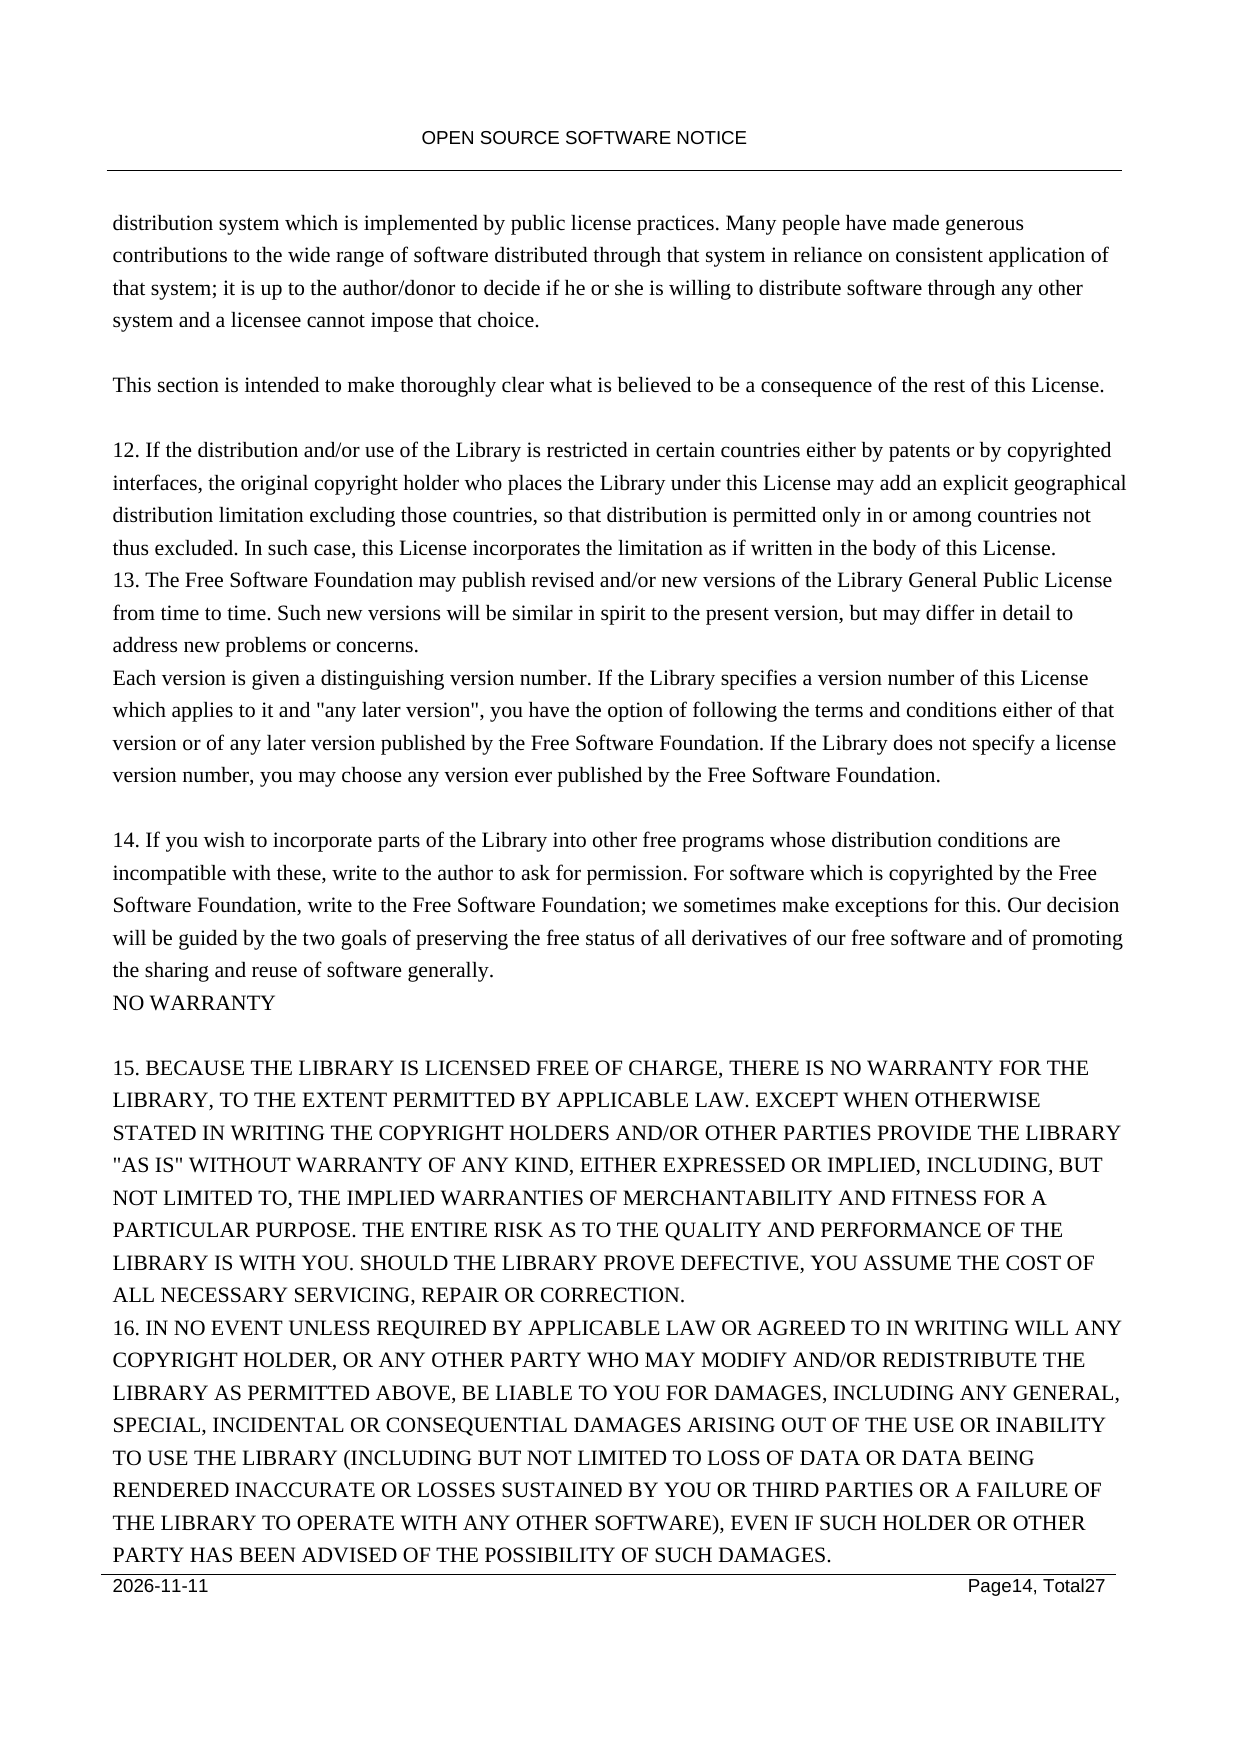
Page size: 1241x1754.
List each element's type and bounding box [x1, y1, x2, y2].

text [112, 206, 1128, 1571]
